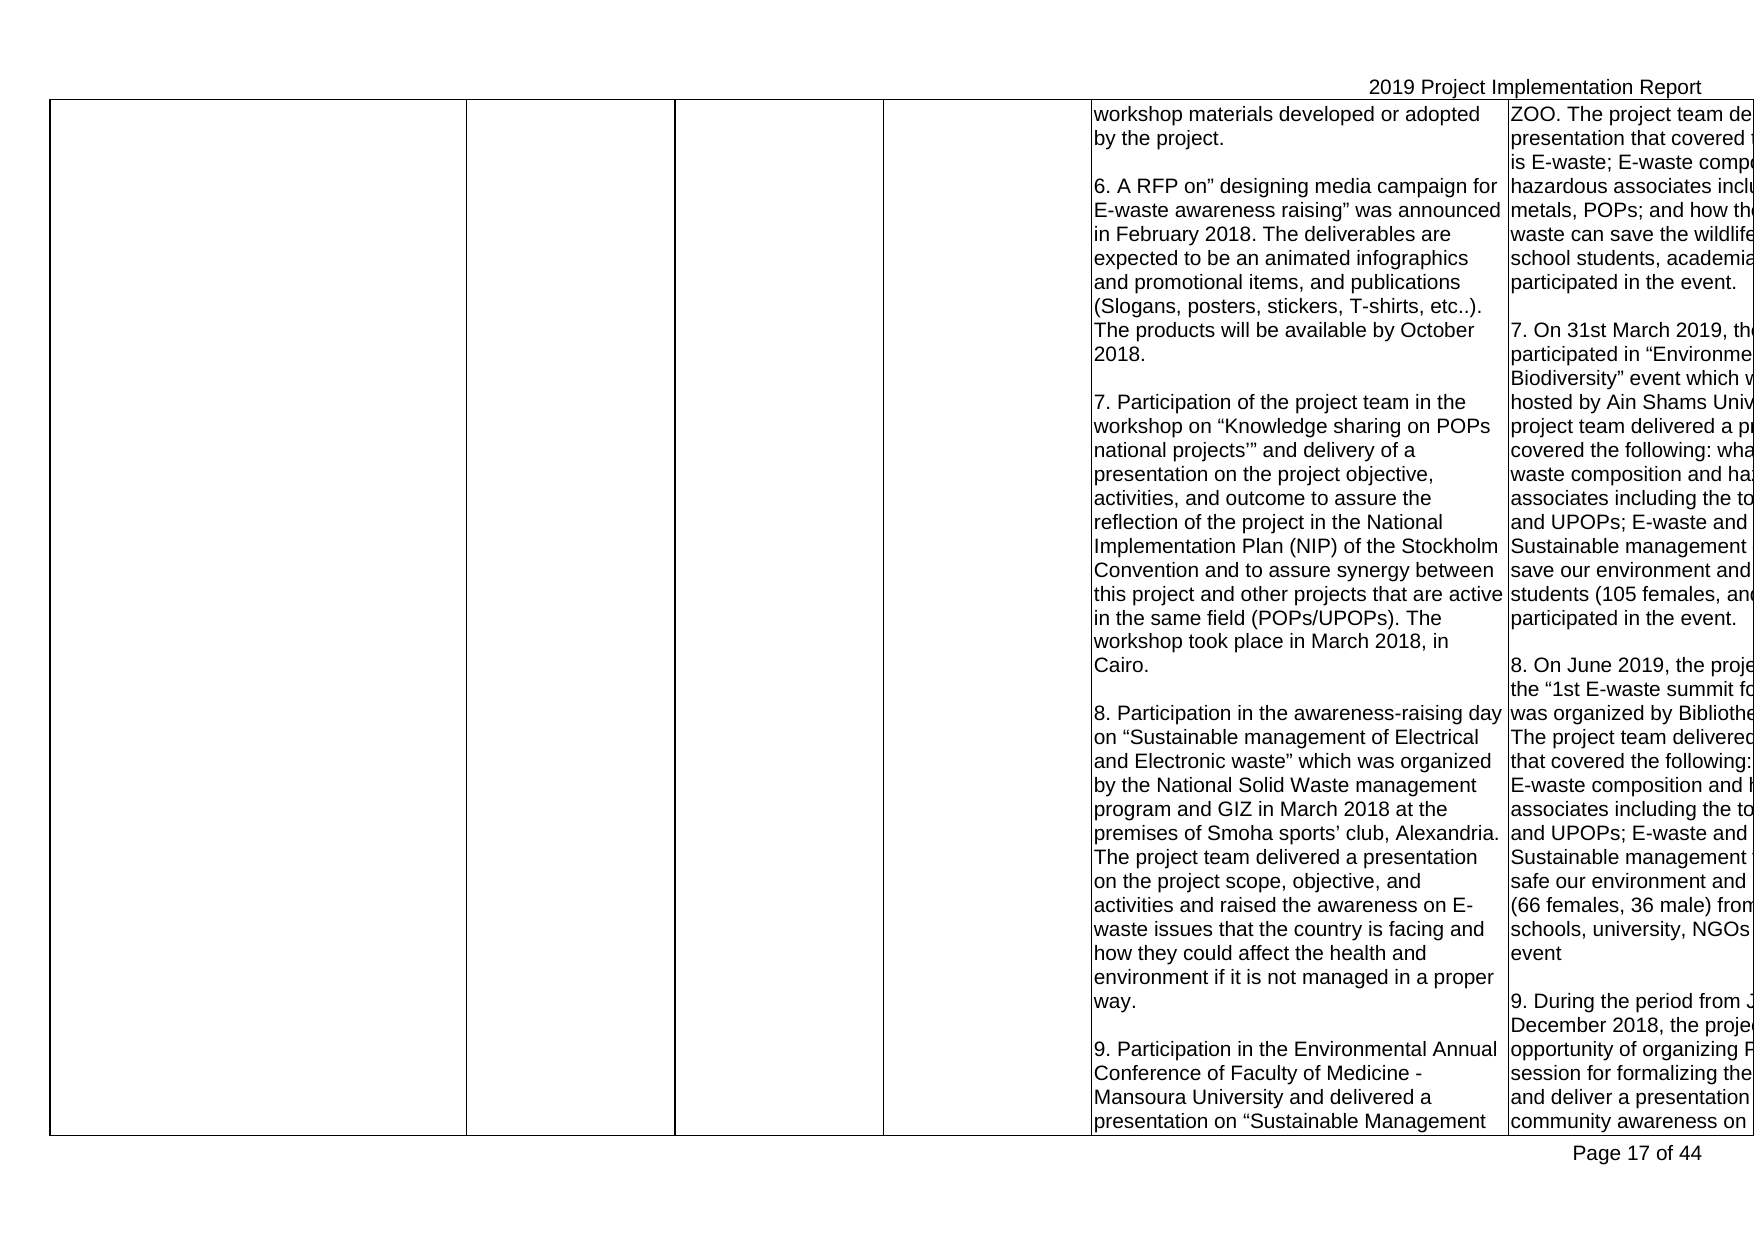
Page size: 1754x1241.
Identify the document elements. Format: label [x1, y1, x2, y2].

table_cell [884, 100, 1091, 1134]
table_cell [1092, 100, 1508, 1134]
table_cell [676, 100, 883, 1134]
table_cell [1509, 100, 1753, 1134]
table_cell [51, 100, 466, 1134]
table_cell [467, 100, 674, 1134]
